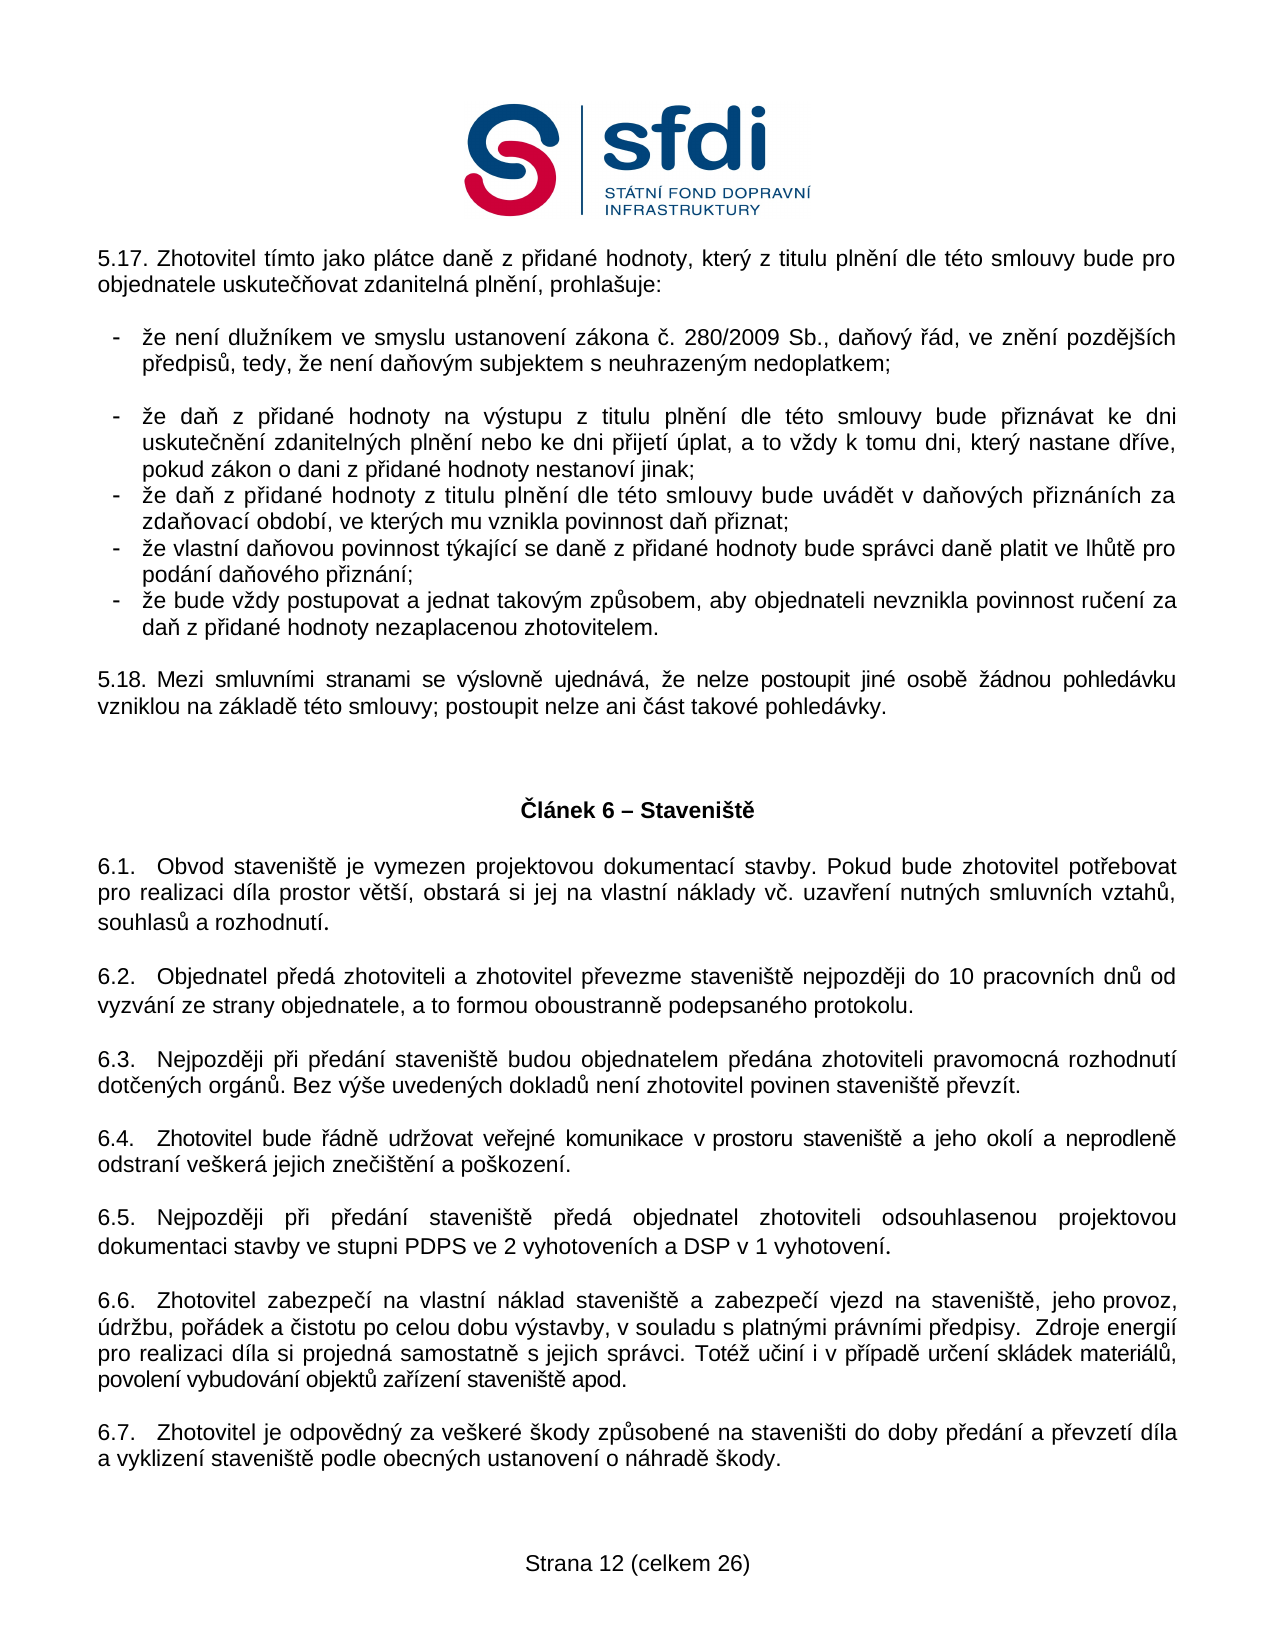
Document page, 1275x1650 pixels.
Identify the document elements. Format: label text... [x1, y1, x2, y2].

list Obvod staveniště je vymezen projektovou dokumentací stavby. Pokud bude zhotovitel potřebovat pro realizaci díla prostor větší, obstará si jej na vlastní náklady vč. uzavření nutných smluvních vztahů, souhlasů a rozhodnutí. [97, 853, 1177, 936]
list Zhotovitel je odpovědný za veškeré škody způsobené na staveništi do doby předání a převzetí díla a vyklizení staveniště podle obecných ustanovení o náhradě škody. [97, 1419, 1177, 1472]
list Mezi smluvními stranami se výslovně ujednává, že nelze postoupit jiné osobě žádnou pohledávku vzniklou na základě této smlouvy; postoupit nelze ani část takové pohledávky. [97, 666, 1177, 719]
list že bude vždy postupovat a jednat takovým způsobem, aby objednateli nevznikla povinnost ručení za daň z přidané hodnoty nezaplacenou zhotovitelem. [112, 587, 1177, 640]
list Objednatel předá zhotoviteli a zhotovitel převezme staveniště nejpozději do 10 pracovních dnů od vyzvání ze strany objednatele, a to formou oboustranně podepsaného protokolu. [97, 963, 1177, 1019]
list Nejpozději při předání staveniště budou objednatelem předána zhotoviteli pravomocná rozhodnutí dotčených orgánů. Bez výše uvedených dokladů není zhotovitel povinen staveniště převzít. [97, 1046, 1177, 1098]
list že daň z přidané hodnoty na výstupu z titulu plnění dle této smlouvy bude přiznávat ke dni uskutečnění zdanitelných plnění nebo ke dni přijetí úplat, a to vždy k tomu dni, který nastane dříve, pokud zákon o dani z přidané hodnoty nestanoví jinak; [112, 403, 1177, 482]
text Článek 6 – Staveniště [97, 797, 1177, 823]
list Nejpozději při předání staveniště předá objednatel zhotoviteli odsouhlasenou projektovou dokumentaci stavby ve stupni PDPS ve 2 vyhotoveních a DSP v 1 vyhotovení. [97, 1204, 1177, 1261]
list Zhotovitel tímto jako plátce daně z přidané hodnoty, který z titulu plnění dle této smlouvy bude pro objednatele uskutečňovat zdanitelná plnění, prohlašuje: [97, 245, 1177, 297]
list Zhotovitel bude řádně udržovat veřejné komunikace v prostoru staveniště a jeho okolí a neprodleně odstraní veškerá jejich znečištění a poškození. [97, 1125, 1177, 1178]
list že vlastní daňovou povinnost týkající se daně z přidané hodnoty bude správci daně platit ve lhůtě pro podání daňového přiznání; [112, 535, 1177, 587]
list Zhotovitel zabezpečí na vlastní náklad staveniště a zabezpečí vjezd na staveniště, jeho provoz, údržbu, pořádek a čistotu po celou dobu výstavby, v souladu s platnými právními předpisy. Zdroje energií pro realizaci díla si projedná samostatně s jejich správci. Totéž učiní i v případě určení skládek materiálů, povolení vybudování objektů zařízení staveniště apod. [97, 1287, 1177, 1393]
picture [464, 101, 811, 219]
list že daň z přidané hodnoty z titulu plnění dle této smlouvy bude uvádět v daňových přiznáních za zdaňovací období, ve kterých mu vznikla povinnost daň přiznat; [112, 482, 1177, 535]
list že není dlužníkem ve smyslu ustanovení zákona č. 280/2009 Sb., daňový řád, ve znění pozdějších předpisů, tedy, že není daňovým subjektem s neuhrazeným nedoplatkem; [112, 324, 1177, 377]
